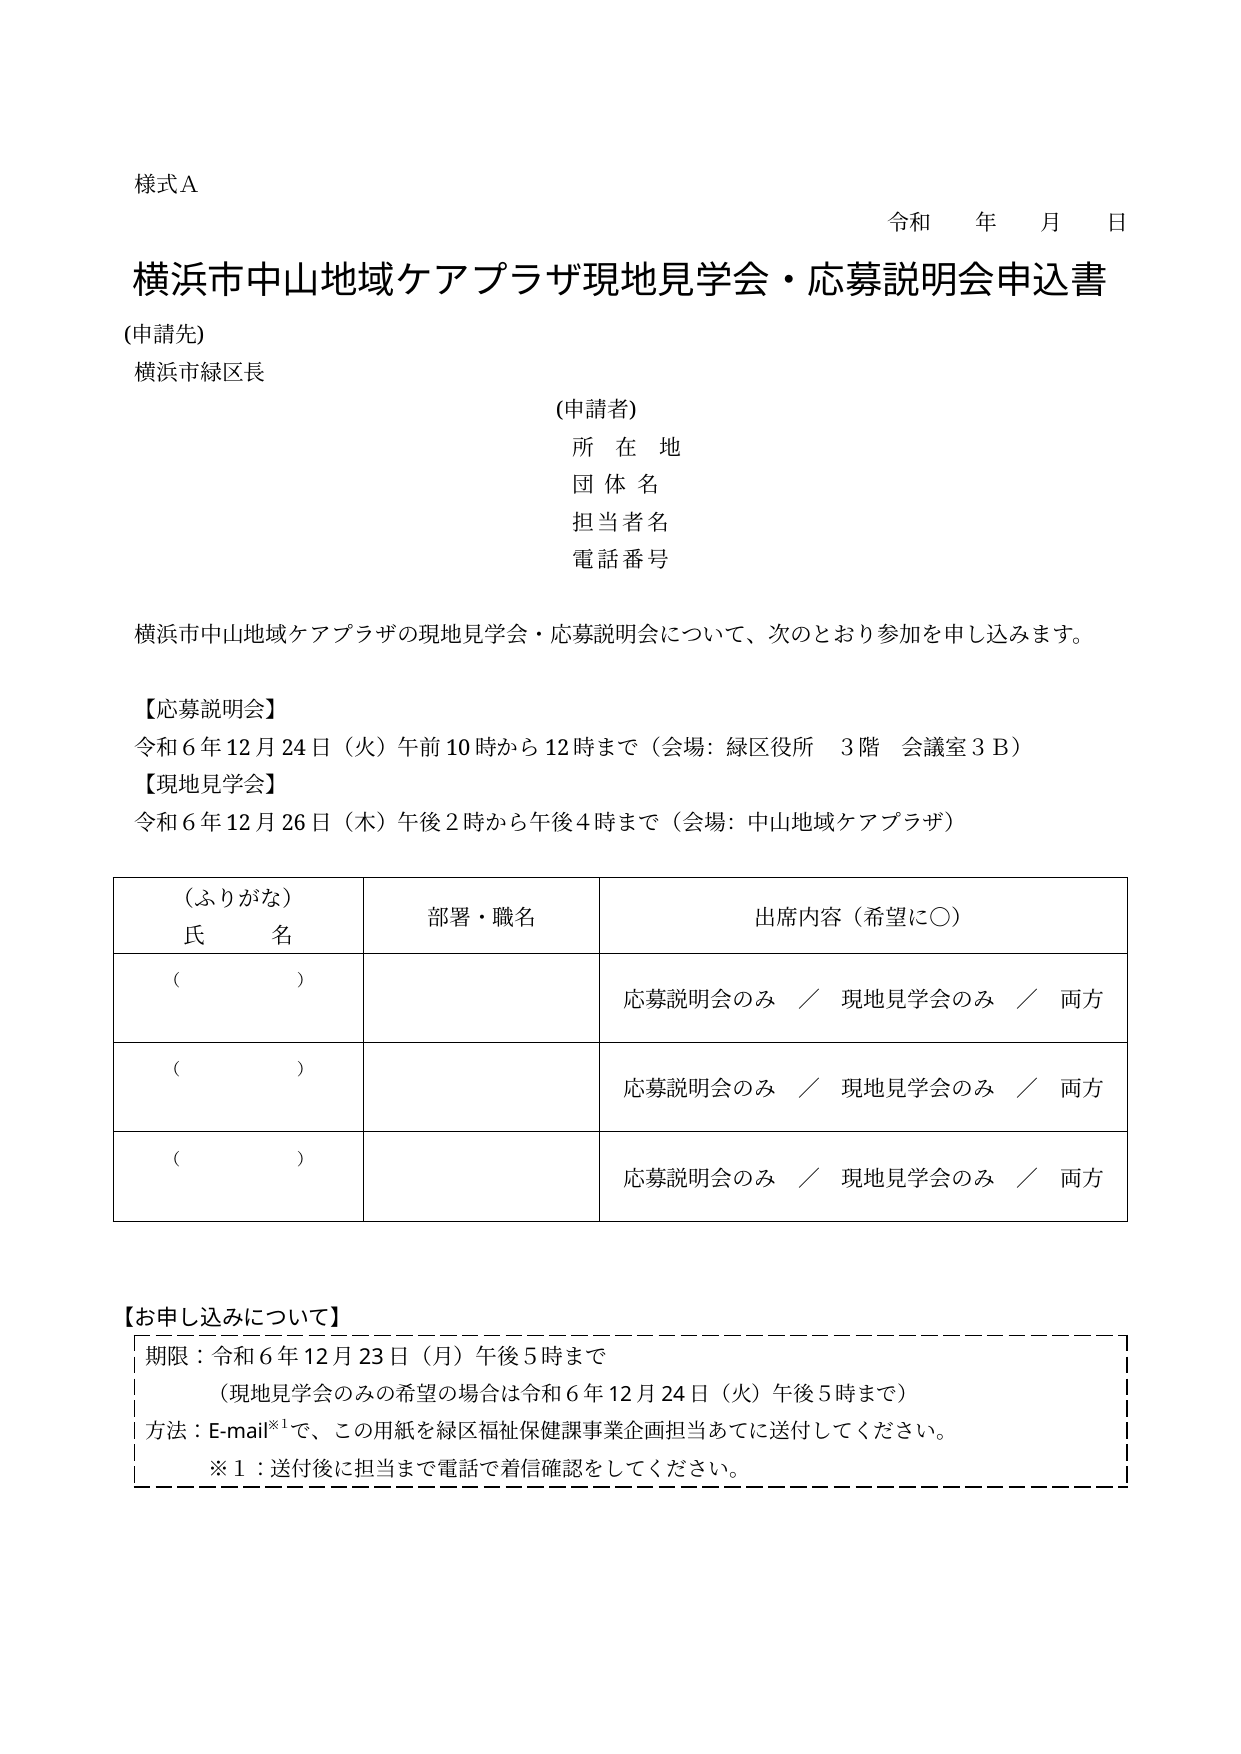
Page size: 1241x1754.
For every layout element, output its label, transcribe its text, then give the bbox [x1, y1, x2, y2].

text 【応募説明会】 [134, 689, 1053, 727]
table_header 部署・職名 [364, 878, 599, 953]
table_cell [364, 1043, 599, 1131]
table_cell [364, 954, 599, 1042]
table_cell （ ） [114, 954, 363, 1042]
table_cell 応募説明会のみ ／ 現地見学会のみ ／ 両方 [600, 1132, 1127, 1221]
table_header 期限：令和６年12月23日（月）午後５時まで （現地見学会のみの希望の場合は令和６年12月24日（火）午後５時まで） 方法：E-mail※１で、この用紙を緑区福祉保健課事業企画担当あてに送付してください。 ※１：送付後に担当まで電話で着信確認をしてください。 [134, 1335, 1127, 1486]
text 担当者名 [112, 502, 1128, 539]
text 様式Ａ [112, 164, 1128, 202]
text (申請先) [112, 314, 1128, 352]
table_header 出席内容（希望に○） [600, 878, 1127, 953]
table_cell 応募説明会のみ ／ 現地見学会のみ ／ 両方 [600, 954, 1127, 1042]
text 横浜市緑区長 [112, 352, 1128, 389]
text 電話番号 [112, 539, 1128, 577]
text (申請者) [112, 389, 1128, 427]
table_cell [364, 1132, 599, 1221]
table_cell 応募説明会のみ ／ 現地見学会のみ ／ 両方 [600, 1043, 1127, 1131]
text 令和６年12月24日（火）午前10時から12時まで（会場：緑区役所 ３階 会議室３Ｂ） [112, 727, 1117, 764]
text 横浜市中山地域ケアプラザ現地見学会・応募説明会申込書 [112, 239, 1128, 314]
text 【お申し込みについて】 [112, 1297, 1130, 1335]
table_cell （ ） [114, 1043, 363, 1131]
text 団体名 [112, 464, 1128, 502]
text 【現地見学会】 [134, 764, 1053, 802]
text 令和 年 月 日 [112, 202, 1128, 239]
table_cell （ ） [114, 1132, 363, 1221]
text 所 在 地 [112, 427, 1128, 464]
text 令和６年12月26日（木）午後２時から午後４時まで（会場：中山地域ケアプラザ） [134, 802, 1053, 839]
text 横浜市中山地域ケアプラザの現地見学会・応募説明会について、次のとおり参加を申し込みます。 [112, 614, 1117, 652]
table_header （ふりがな） 氏 名 [114, 878, 363, 953]
